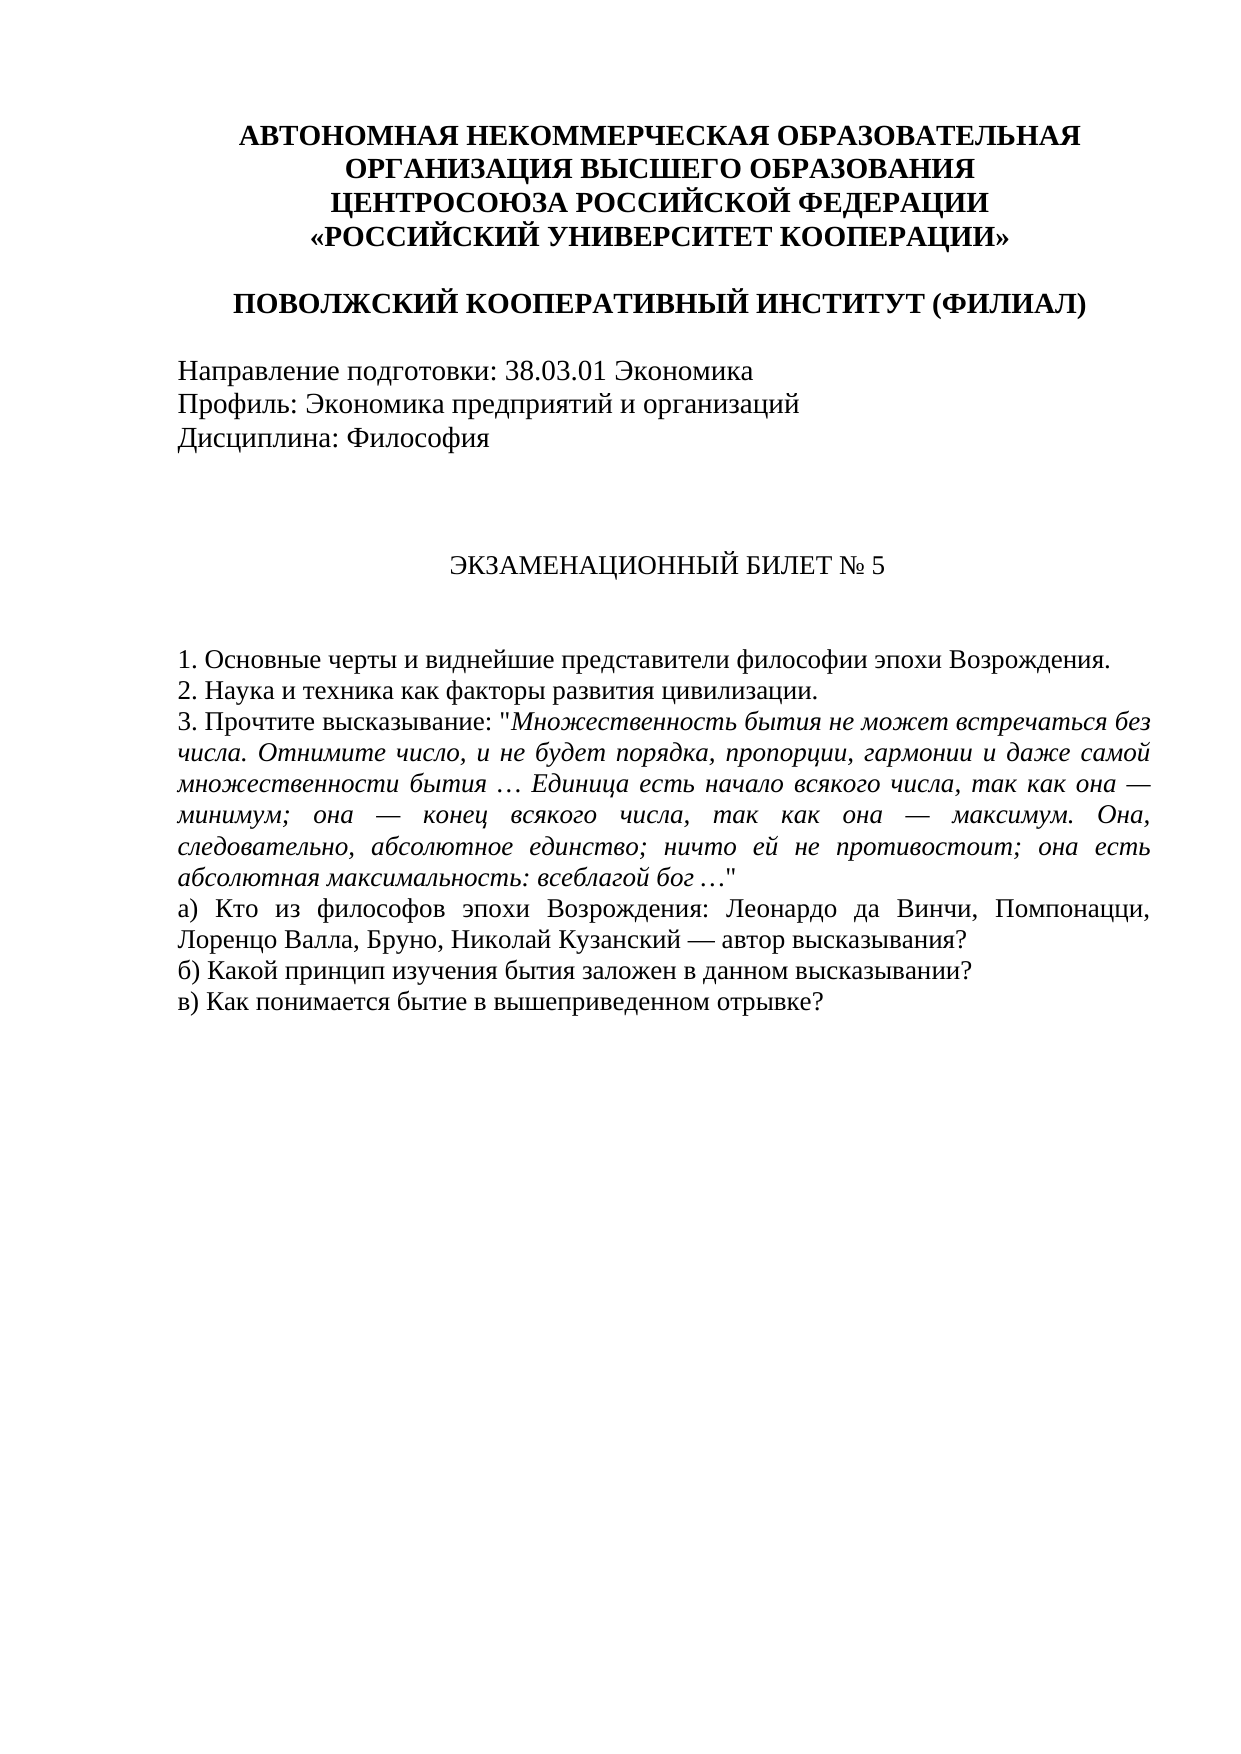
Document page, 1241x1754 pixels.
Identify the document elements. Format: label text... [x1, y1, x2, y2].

text в) Как понимается бытие в вышеприведенном отрывке? [177, 985, 1152, 1017]
text Направление подготовки: 38.03.01 Экономика [177, 353, 1152, 386]
text АВТОНОМНАЯ НЕКОММЕРЧЕСКАЯ ОБРАЗОВАТЕЛЬНАЯ [177, 118, 1143, 152]
text 2. Наука и техника как факторы развития цивилизации. [177, 674, 1152, 705]
text 1. Основные черты и виднейшие представители философии эпохи Возрождения. [177, 643, 1152, 674]
text а) Кто из философов эпохи Возрождения: Леонардо да Винчи, Помпонацци, Лоренцо Валла, Бруно, Николай Кузанский — автор высказывания? [177, 892, 1152, 954]
text «РОССИЙСКИЙ УНИВЕРСИТЕТ КООПЕРАЦИИ» [177, 219, 1143, 252]
text ОРГАНИЗАЦИЯ ВЫСШЕГО ОБРАЗОВАНИЯ [177, 152, 1143, 185]
text 3. Прочтите высказывание: "Множественность бытия не может встречаться без числа. Отнимите число, и не будет порядка, пропорции, гармонии и даже самой множественности бытия … Единица есть начало всякого числа, так как она — минимум; она — конец всякого числа, так как она — максимум. Она, следовательно, абсолютное единство; ничто ей не противостоит; она есть абсолютная максимальность: всеблагой бог …" [177, 705, 1152, 892]
text ЭКЗАМЕНАЦИОННЫЙ БИЛЕТ № 5 [183, 549, 1152, 581]
text Дисциплина: Философия [177, 420, 1148, 453]
text ЦЕНТРОСОЮЗА РОССИЙСКОЙ ФЕДЕРАЦИИ [177, 185, 1143, 219]
text Профиль: Экономика предприятий и организаций [177, 386, 1148, 420]
text б) Какой принцип изучения бытия заложен в данном высказывании? [177, 954, 1152, 985]
text ПОВОЛЖСКИЙ КООПЕРАТИВНЫЙ ИНСТИТУТ (ФИЛИАЛ) [177, 286, 1143, 319]
